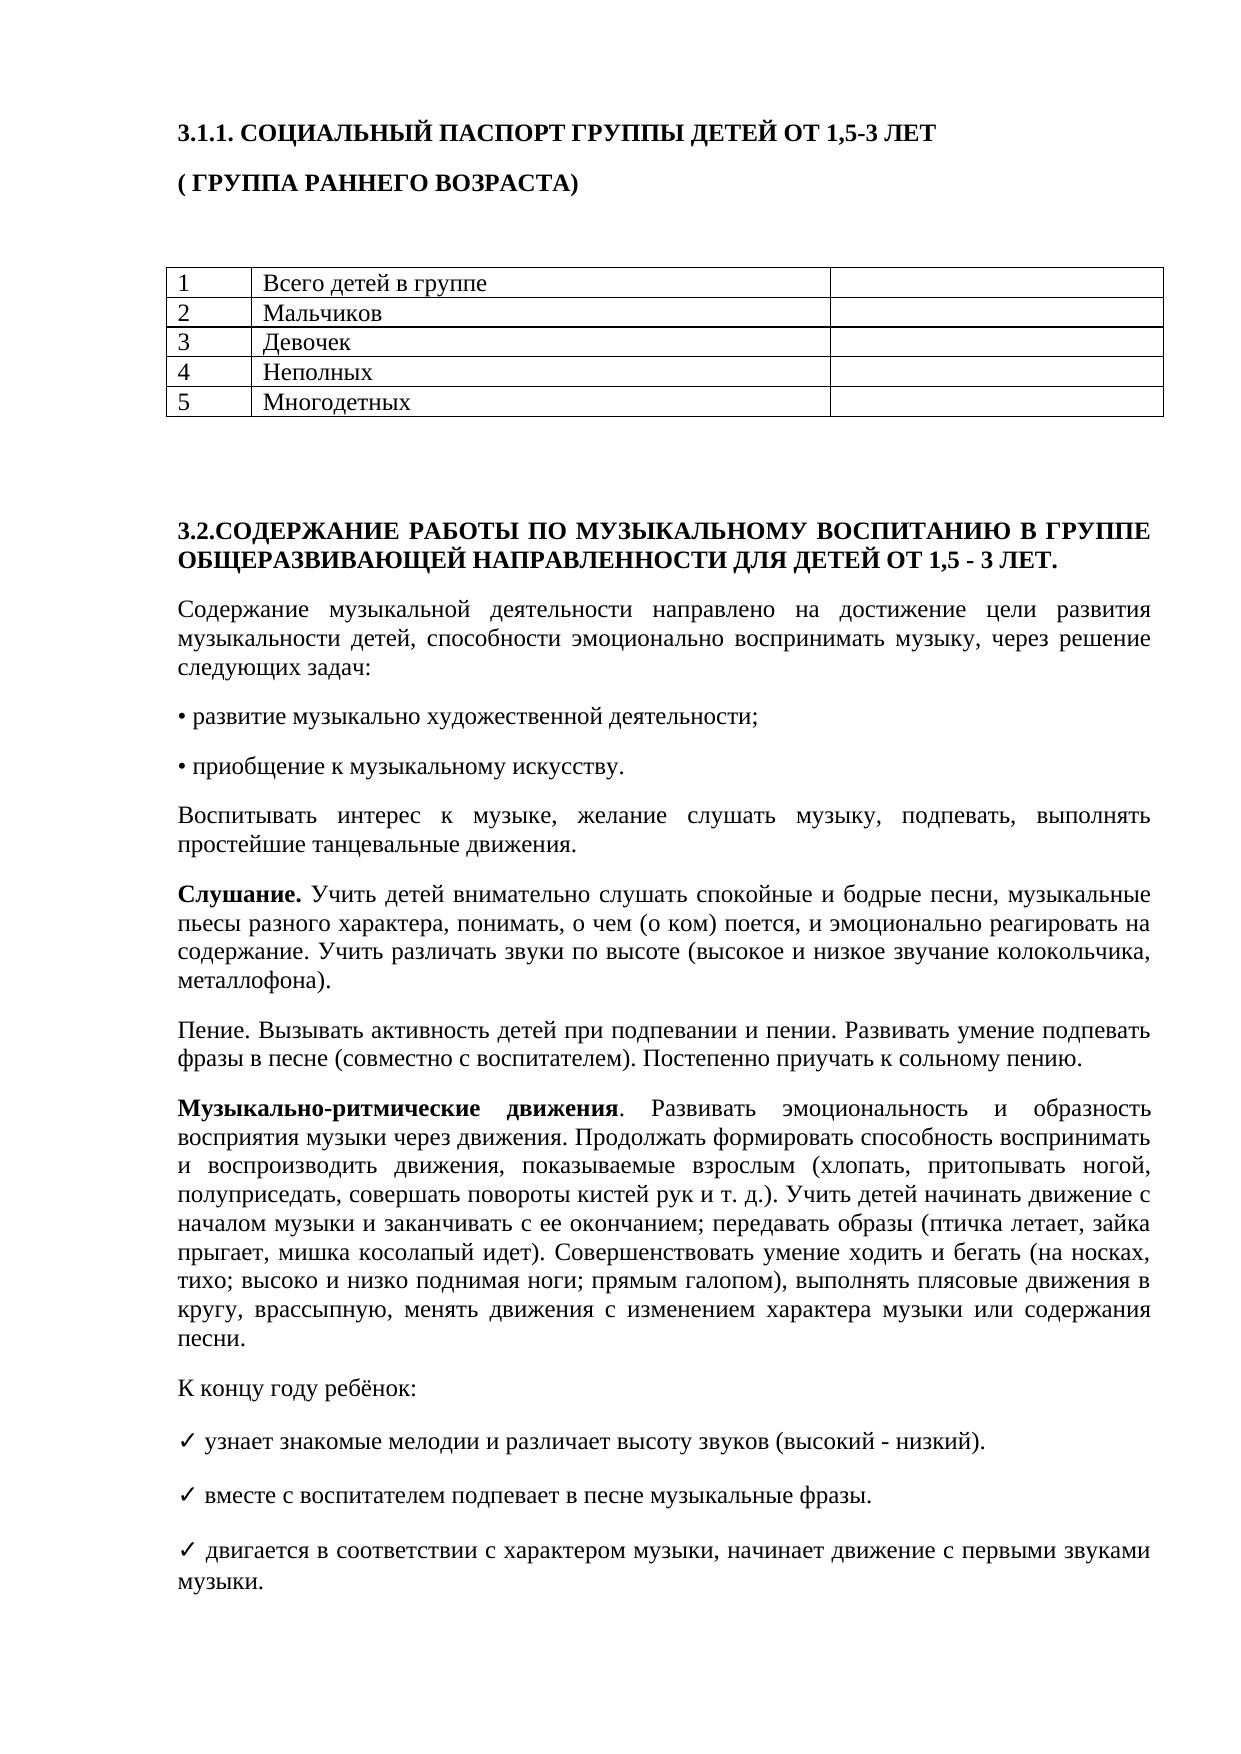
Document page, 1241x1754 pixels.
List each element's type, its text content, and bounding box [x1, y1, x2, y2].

table_cell 4 [167, 357, 251, 386]
text ✓ узнает знакомые мелодии и различает высоту звуков (высокий - низкий). [177, 1422, 1152, 1456]
text • развитие музыкально художественной деятельности; [177, 701, 1152, 730]
text 3.2.СОДЕРЖАНИЕ РАБОТЫ ПО МУЗЫКАЛЬНОМУ ВОСПИТАНИЮ В ГРУППЕ ОБЩЕРАЗВИВАЮЩЕЙ НАПРАВЛЕННОСТИ ДЛЯ ДЕТЕЙ ОТ 1,5 - 3 ЛЕТ. [177, 516, 1152, 573]
table_cell Мальчиков [252, 298, 830, 326]
table_cell [831, 387, 1163, 416]
text Содержание музыкальной деятельности направлено на достижение цели развития музыкальности детей, способности эмоционально воспринимать музыку, через решение следующих задач: [177, 594, 1152, 681]
table_cell Многодетных [252, 387, 830, 416]
table_cell [831, 328, 1163, 356]
text 3.1.1. СОЦИАЛЬНЫЙ ПАСПОРТ ГРУППЫ ДЕТЕЙ ОТ 1,5-3 ЛЕТ [177, 118, 1152, 147]
table_header 1 [167, 268, 251, 297]
table_header Всего детей в группе [252, 268, 830, 297]
table_cell Неполных [252, 357, 830, 386]
text К концу году ребёнок: [177, 1373, 1152, 1401]
text ✓ вместе с воспитателем подпевает в песне музыкальные фразы. [177, 1477, 1152, 1511]
text • приобщение к музыкальному искусству. [177, 751, 1152, 780]
text Пение. Вызывать активность детей при подпевании и пении. Развивать умение подпевать фразы в песне (совместно с воспитателем). Постепенно приучать к сольному пению. [177, 1015, 1152, 1072]
text Слушание. Учить детей внимательно слушать спокойные и бодрые песни, музыкальные пьесы разного характера, понимать, о чем (о ком) поется, и эмоционально реагировать на содержание. Учить различать звуки по высоте (высокое и низкое звучание колокольчика, металлофона). [177, 879, 1152, 994]
table_cell 5 [167, 387, 251, 416]
table_cell 3 [167, 328, 251, 356]
text Воспитывать интерес к музыке, желание слушать музыку, подпевать, выполнять простейшие танцевальные движения. [177, 801, 1152, 858]
text ( ГРУППА РАННЕГО ВОЗРАСТА) [177, 168, 1152, 196]
text Музыкально-ритмические движения. Развивать эмоциональность и образность восприятия музыки через движения. Продолжать формировать способность воспринимать и воспроизводить движения, показываемые взрослым (хлопать, притопывать ногой, полуприседать, совершать повороты кистей рук и т. д.). Учить детей начинать движение с началом музыки и заканчивать с ее окончанием; передавать образы (птичка летает, зайка прыгает, мишка косолапый идет). Совершенствовать умение ходить и бегать (на носках, тихо; высоко и низко поднимая ноги; прямым галопом), выполнять плясовые движения в кругу, врассыпную, менять движения с изменением характера музыки или содержания песни. [177, 1093, 1152, 1352]
table_cell [831, 357, 1163, 386]
table_cell [831, 298, 1163, 326]
table_header [831, 268, 1163, 297]
table_cell 2 [167, 298, 251, 326]
text ✓ двигается в соответствии с характером музыки, начинает движение с первыми звуками музыки. [177, 1532, 1152, 1595]
table_cell Девочек [252, 328, 830, 356]
